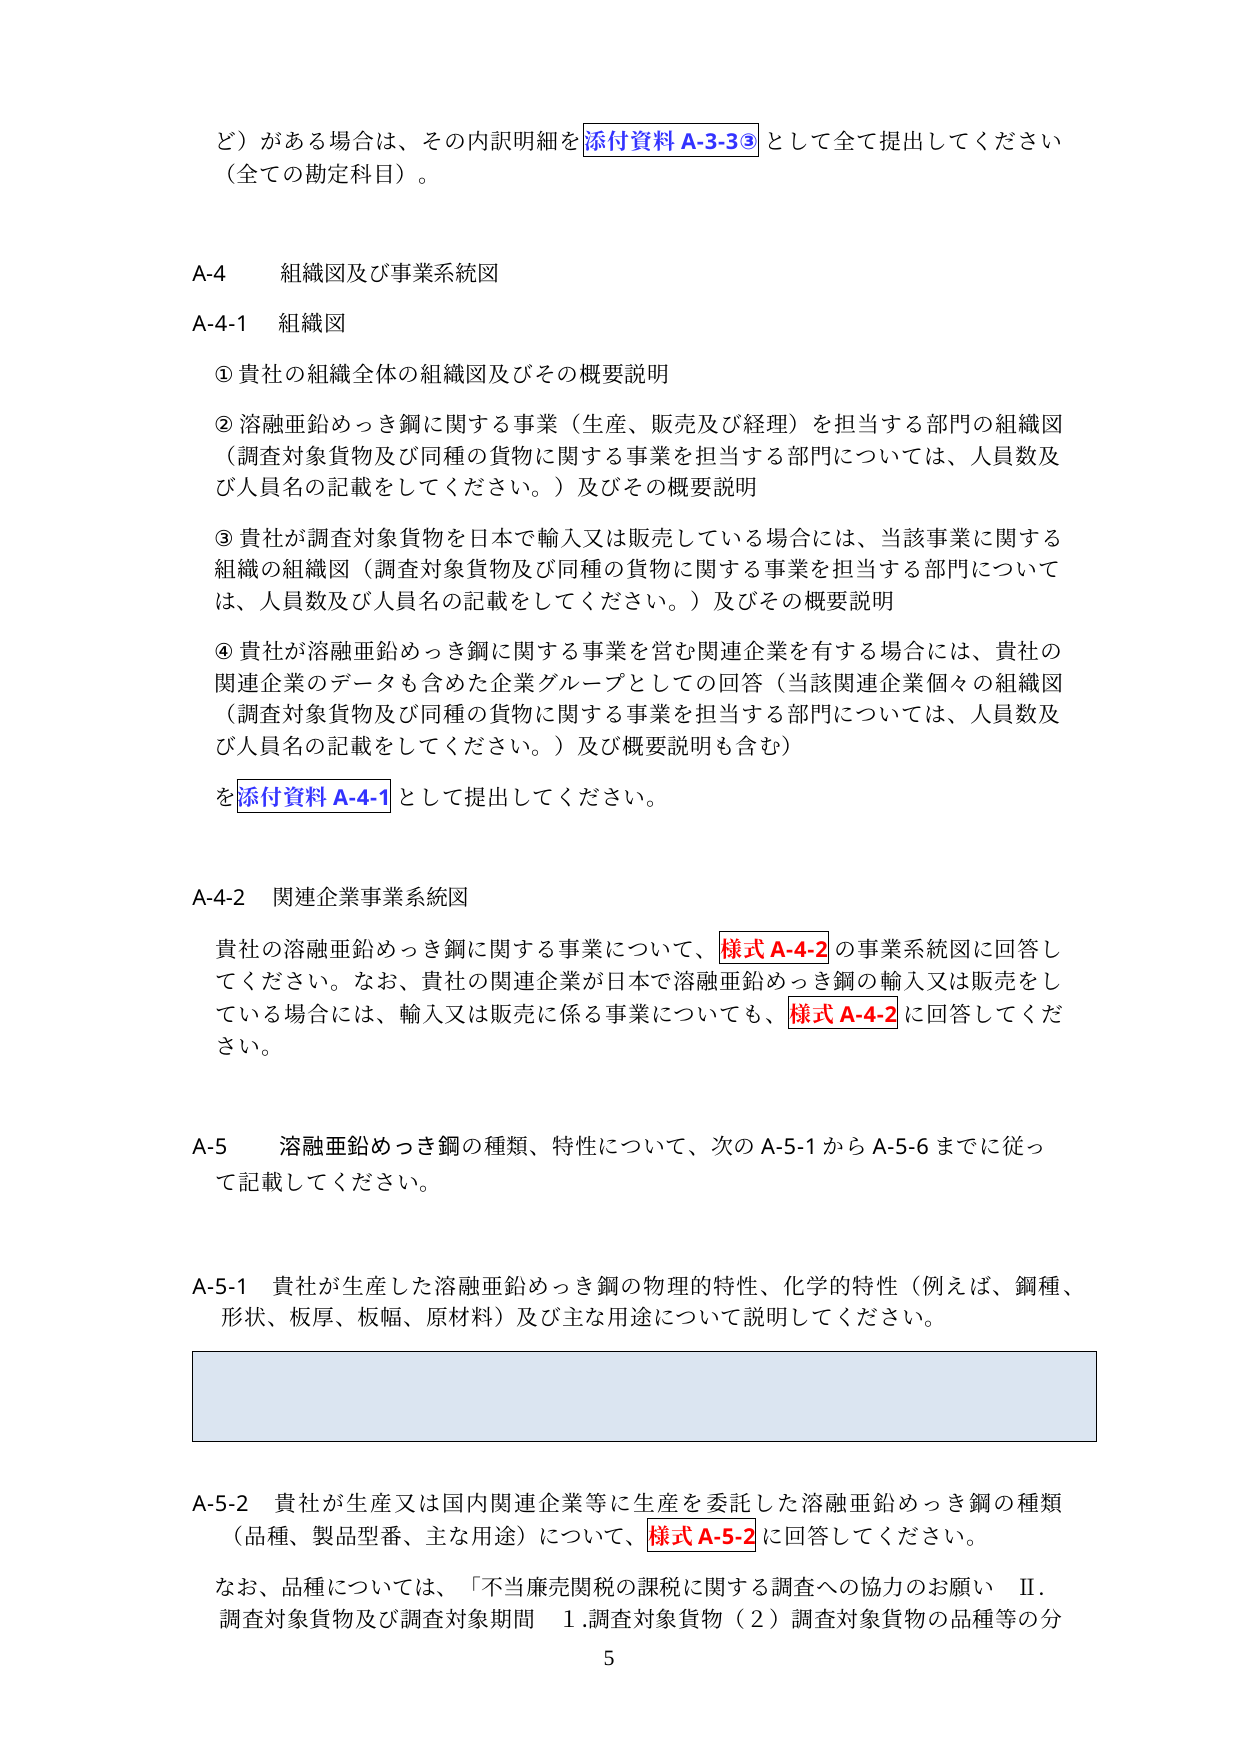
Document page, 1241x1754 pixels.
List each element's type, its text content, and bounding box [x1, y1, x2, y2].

text を添付資料A-4-1として提出してください。 [238, 780, 390, 812]
list 溶融亜鉛めっき鋼の種類、特性について、次のA-5-1からA-5-6までに従って記載してください。 [192, 1129, 1063, 1197]
text を添付資料A-4-1として提出してください。 [391, 779, 1063, 813]
text A-5-1 貴社が生産した溶融亜鉛めっき鋼の物理的特性、化学的特性（例えば、鋼種、形状、板厚、板幅、原材料）及び主な用途について説明してください。 [192, 1269, 1063, 1332]
text A-4-2 関連企業事業系統図 [192, 881, 1063, 912]
text ②溶融亜鉛めっき鋼に関する事業（生産、販売及び経理）を担当する部門の組織図（調査対象貨物及び同種の貨物に関する事業を担当する部門については、人員数及び人員名の記載をしてください。）及びその概要説明 [214, 407, 1063, 502]
list 組織図及び事業系統図 [192, 256, 1063, 287]
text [192, 1571, 1063, 1634]
text ①貴社の組織全体の組織図及びその概要説明 [214, 357, 1063, 388]
text ③貴社が調査対象貨物を日本で輸入又は販売している場合には、当該事業に関する組織の組織図（調査対象貨物及び同種の貨物に関する事業を担当する部門については、人員数及び人員名の記載をしてください。）及びその概要説明 [214, 521, 1063, 615]
text ④貴社が溶融亜鉛めっき鋼に関する事業を営む関連企業を有する場合には、貴社の関連企業のデータも含めた企業グループとしての回答（当該関連企業個々の組織図（調査対象貨物及び同種の貨物に関する事業を担当する部門については、人員数及び人員名の記載をしてください。）及び概要説明も含む） [214, 634, 1063, 760]
text A-4-1 組織図 [192, 306, 1063, 338]
table_header [193, 1352, 1096, 1441]
text A-5-2 貴社が生産又は国内関連企業等に生産を委託した溶融亜鉛めっき鋼の種類（品種、製品型番、主な用途）について、様式A-5-2に回答してください。 [192, 1487, 1063, 1552]
text 貴社の溶融亜鉛めっき鋼に関する事業について、様式A-4-2の事業系統図に回答してください。なお、貴社の関連企業が日本で溶融亜鉛めっき鋼の輸入又は販売をしている場合には、輸入又は販売に係る事業についても、様式A-4-2に回答してください。 [192, 931, 1063, 1061]
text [214, 123, 1063, 188]
